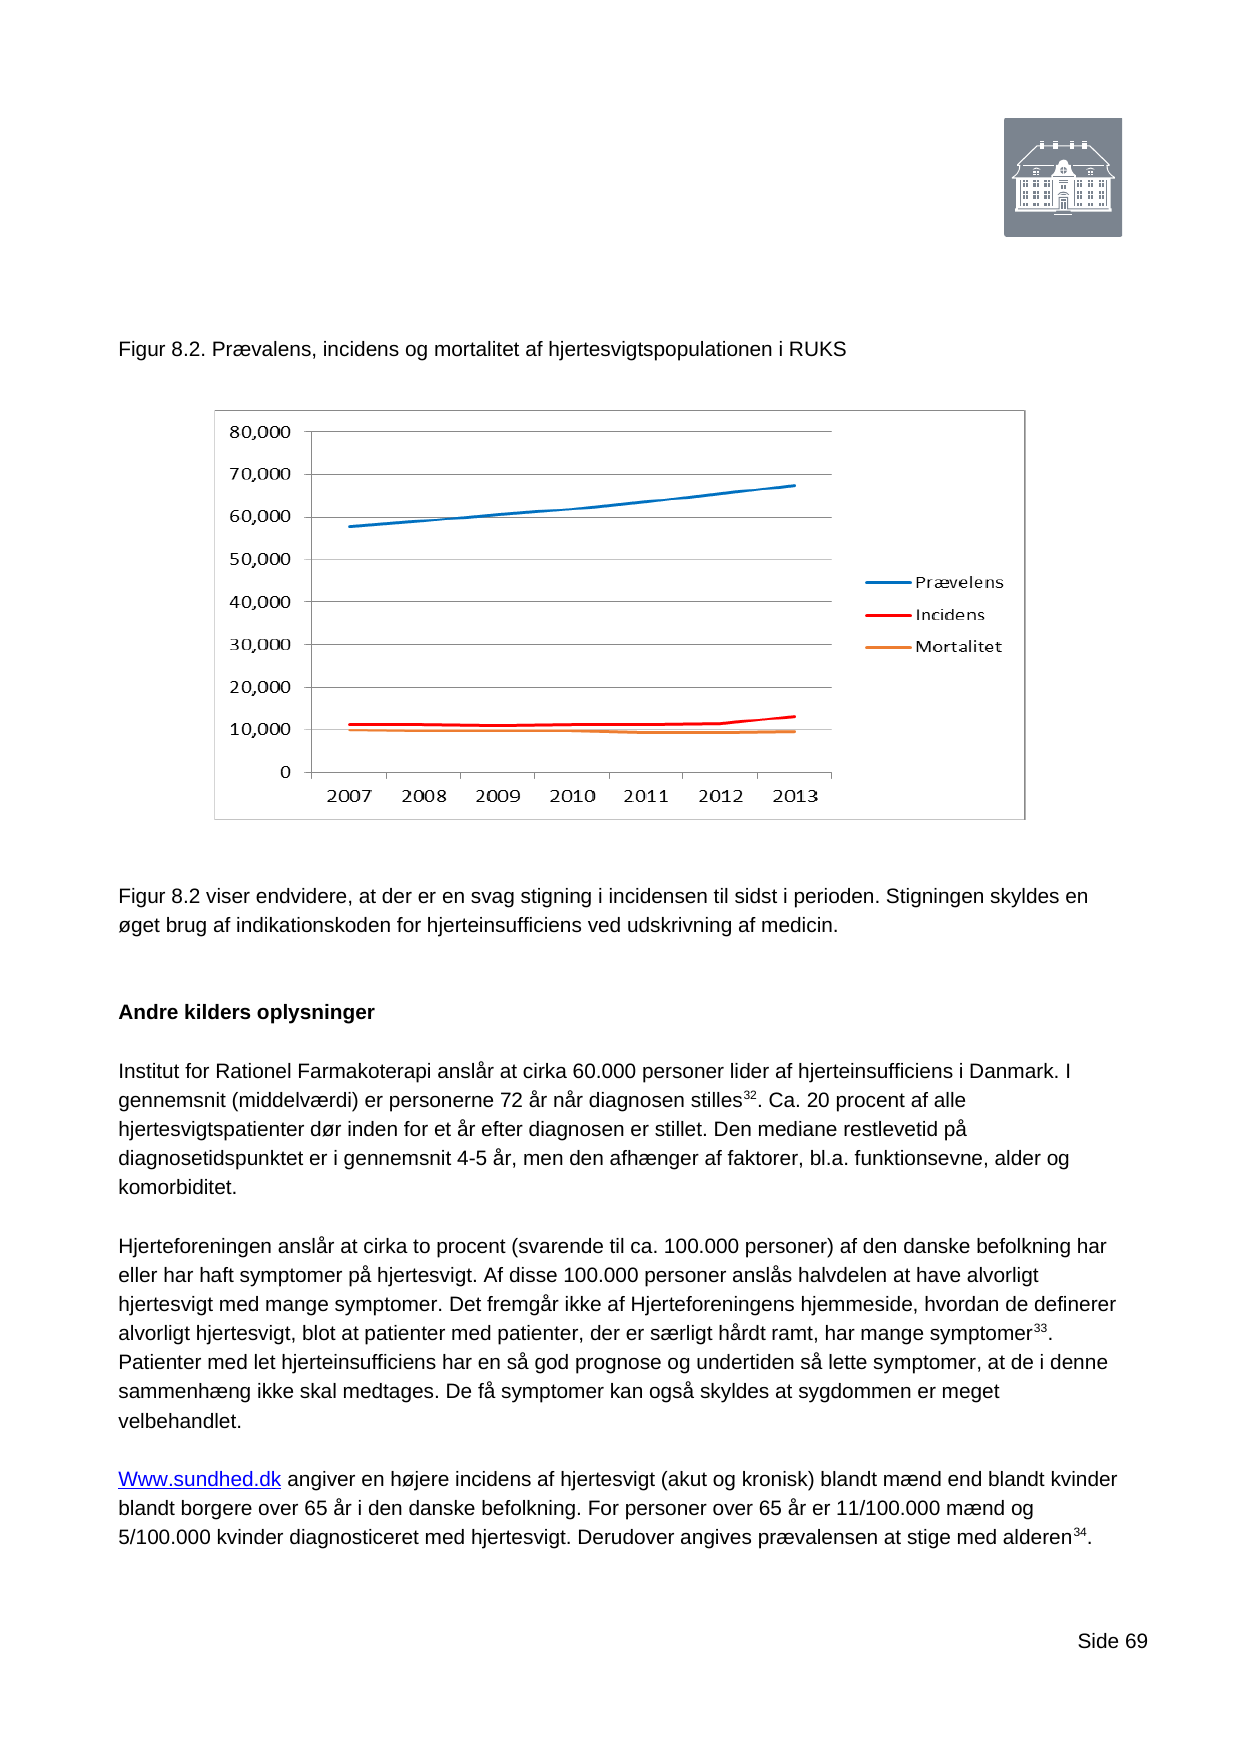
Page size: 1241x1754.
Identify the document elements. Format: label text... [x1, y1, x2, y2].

text Institut for Rationel Farmakoterapi anslår at cirka 60.000 personer lider af hjerteinsufficiens i Danmark. I gennemsnit (middelværdi) er personerne 72 år når diagnosen stilles. Ca. 20 procent af alle hjertesvigtspatienter dør inden for et år efter diagnosen er stillet. Den mediane restlevetid på diagnosetidspunktet er i gennemsnit 4-5 år, men den afhænger af faktorer, bl.a. funktionsevne, alder og komorbiditet. [118, 1053, 1122, 1199]
text Figur 8.2 viser endvidere, at der er en svag stigning i incidensen til sidst i perioden. Stigningen skyldes en øget brug af indikationskoden for hjerteinsufficiens ved udskrivning af medicin. [118, 878, 1122, 937]
picture [214, 410, 1026, 820]
subtitle Andre kilders oplysninger [118, 995, 1122, 1024]
text Www.sundhed.dk angiver en højere incidens af hjertesvigt (akut og kronisk) blandt mænd end blandt kvinder blandt borgere over 65 år i den danske befolkning. For personer over 65 år er 11/100.000 mænd og 5/100.000 kvinder diagnosticeret med hjertesvigt. Derudover angives prævalensen at stige med alderen. [118, 1462, 1122, 1549]
text Figur 8.2. Prævalens, incidens og mortalitet af hjertesvigtspopulationen i RUKS [118, 337, 1122, 361]
text Hjerteforeningen anslår at cirka to procent (svarende til ca. 100.000 personer) af den danske befolkning har eller har haft symptomer på hjertesvigt. Af disse 100.000 personer anslås halvdelen at have alvorligt hjertesvigt med mange symptomer. Det fremgår ikke af Hjerteforeningens hjemmeside, hvordan de definerer alvorligt hjertesvigt, blot at patienter med patienter, der er særligt hårdt ramt, har mange symptomer. Patienter med let hjerteinsufficiens har en så god prognose og undertiden så lette symptomer, at de i denne sammenhæng ikke skal medtages. De få symptomer kan også skyldes at sygdommen er meget velbehandlet. [118, 1228, 1122, 1432]
